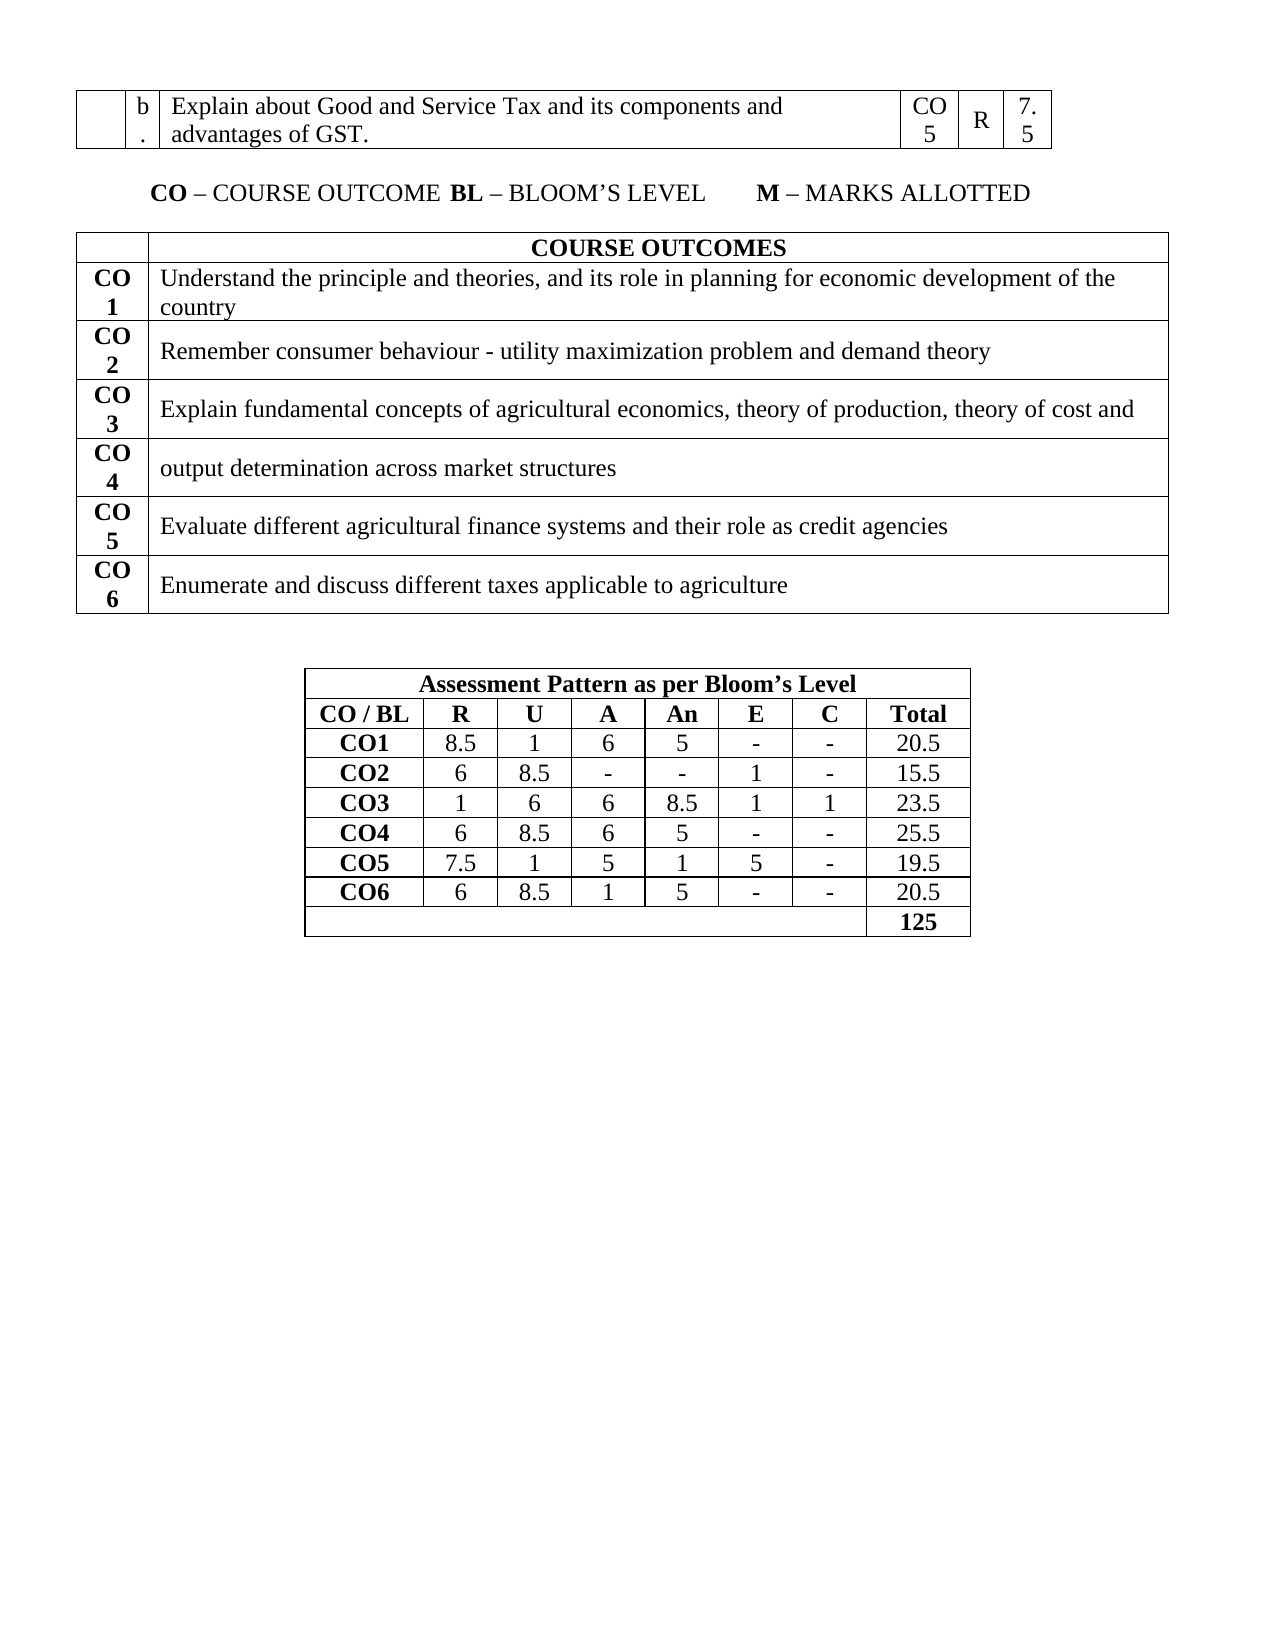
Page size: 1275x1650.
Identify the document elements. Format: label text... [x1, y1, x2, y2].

table_cell - [793, 878, 866, 906]
table_cell 1 [424, 788, 497, 817]
table_cell Understand the principle and theories, and its role in planning for economic development of the country [149, 263, 1168, 320]
table_cell 25.5 [867, 818, 970, 847]
table_cell CO5 [306, 848, 423, 876]
table_cell Explain about Good and Service Tax and its components and advantages of GST. [160, 91, 900, 148]
table_cell E [719, 699, 792, 727]
table_cell 8.5 [424, 729, 497, 757]
table_cell - [719, 878, 792, 906]
table_cell CO6 [306, 878, 423, 906]
table_cell 8.5 [498, 818, 571, 847]
table_cell 20.5 [867, 729, 970, 757]
table_cell CO3 [77, 380, 148, 437]
table_cell 23.5 [867, 788, 970, 817]
table_cell 8.5 [646, 788, 718, 817]
table_cell - [719, 729, 792, 757]
table_cell 6 [572, 788, 644, 817]
table_cell CO1 [77, 263, 148, 320]
table_cell 1 [646, 848, 718, 876]
table_cell 1 [719, 758, 792, 787]
table_cell CO6 [77, 556, 148, 613]
table_cell A [572, 699, 644, 727]
table_cell Remember consumer behaviour - utility maximization problem and demand theory [149, 321, 1168, 379]
table_cell CO / BL [306, 699, 423, 727]
table_cell An [646, 699, 718, 727]
table_cell 15.5 [867, 758, 970, 787]
table_cell 7.5 [424, 848, 497, 876]
table_cell 5 [646, 878, 718, 906]
text CO – COURSE OUTCOME BL – BLOOM’S LEVEL M – MARKS ALLOTTED [150, 178, 1125, 207]
table_cell 1 [498, 848, 571, 876]
table_cell 5 [646, 818, 718, 847]
table_cell output determination across market structures [149, 439, 1168, 496]
table_header COURSE OUTCOMES [149, 233, 1168, 262]
table_cell R [424, 699, 497, 727]
table_cell 8.5 [498, 878, 571, 906]
table_cell CO2 [77, 321, 148, 379]
table_cell 125 [867, 907, 970, 936]
table_cell 5 [646, 729, 718, 757]
table_cell 7.5 [1004, 91, 1051, 148]
table_cell - [572, 758, 644, 787]
table_cell 6 [572, 729, 644, 757]
table_cell R [959, 91, 1003, 148]
table_cell 1 [498, 729, 571, 757]
table_cell 19.5 [867, 848, 970, 876]
table_cell CO5 [901, 91, 958, 148]
table_cell b. [126, 91, 159, 148]
table_cell 5 [572, 848, 644, 876]
table_cell CO4 [77, 439, 148, 496]
table_cell 5 [719, 848, 792, 876]
table_cell CO2 [306, 758, 423, 787]
table_cell 1 [572, 878, 644, 906]
table_cell CO3 [306, 788, 423, 817]
table_cell [77, 91, 125, 148]
table_cell - [793, 729, 866, 757]
table_cell CO1 [306, 729, 423, 757]
table_cell 8.5 [498, 758, 571, 787]
table_cell Explain fundamental concepts of agricultural economics, theory of production, theory of cost and [149, 380, 1168, 437]
table_cell 6 [498, 788, 571, 817]
table_cell 6 [424, 818, 497, 847]
table_header Assessment Pattern as per Bloom’s Level [306, 669, 970, 698]
table_cell U [498, 699, 571, 727]
table_cell Evaluate different agricultural finance systems and their role as credit agencies [149, 497, 1168, 554]
table_header [77, 233, 148, 262]
table_cell 6 [424, 758, 497, 787]
table_cell - [793, 848, 866, 876]
table_cell C [793, 699, 866, 727]
table_cell - [793, 818, 866, 847]
table_cell 6 [424, 878, 497, 906]
table_cell [306, 907, 866, 936]
table_cell CO4 [306, 818, 423, 847]
table_cell - [793, 758, 866, 787]
table_cell Enumerate and discuss different taxes applicable to agriculture [149, 556, 1168, 613]
table_cell - [646, 758, 718, 787]
table_cell 1 [793, 788, 866, 817]
table_cell Total [867, 699, 970, 727]
table_cell 6 [572, 818, 644, 847]
table_cell - [719, 818, 792, 847]
table_cell 20.5 [867, 878, 970, 906]
table_cell 1 [719, 788, 792, 817]
table_cell CO5 [77, 497, 148, 554]
